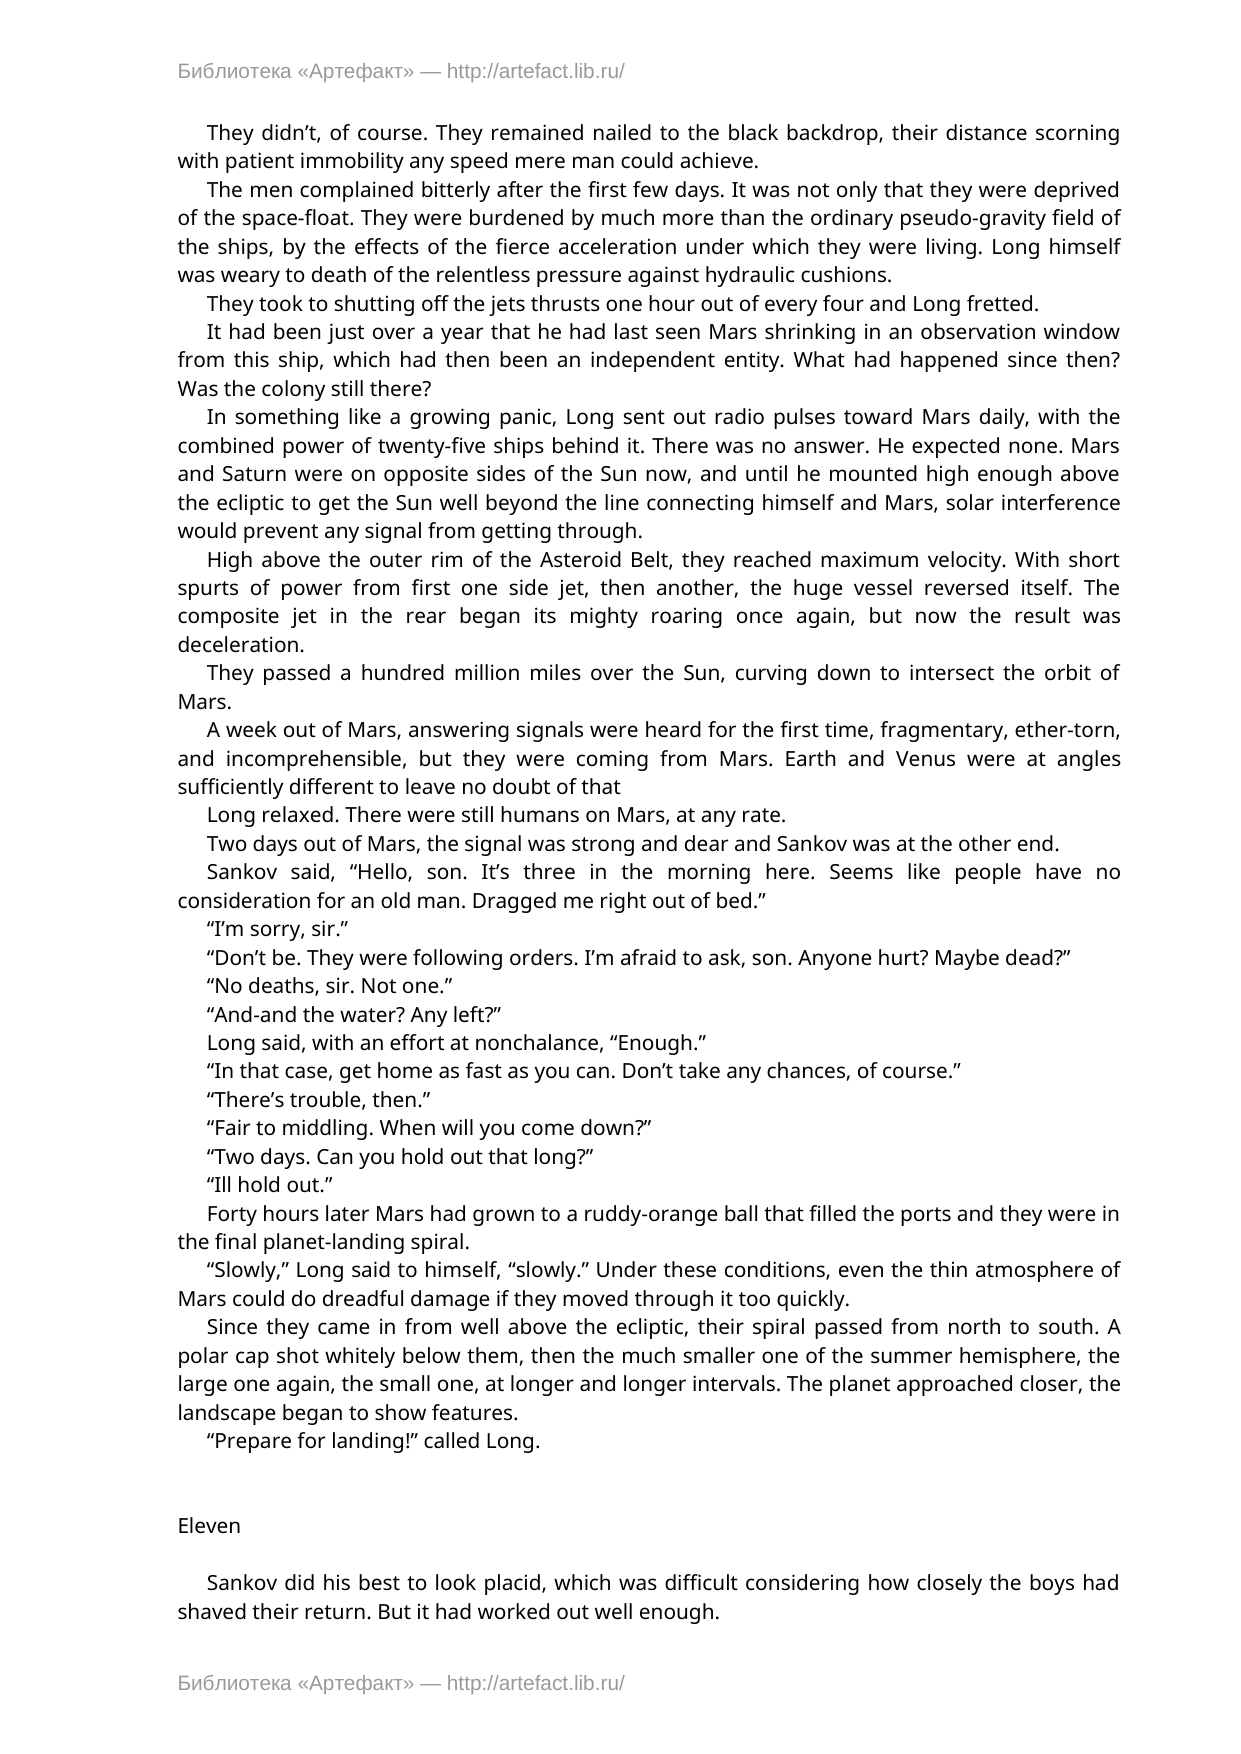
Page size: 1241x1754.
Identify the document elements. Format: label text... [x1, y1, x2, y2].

text “And-and the water? Any left?” [177, 1000, 1122, 1028]
text A week out of Mars, answering signals were heard for the first time, fragmentary, ether-torn, and incomprehensible, but they were coming from Mars. Earth and Venus were at angles sufficiently different to leave no doubt of that [177, 715, 1122, 801]
text Since they came in from well above the ecliptic, their spiral passed from north to south. A polar cap shot whitely below them, then the much smaller one of the summer hemisphere, the large one again, the small one, at longer and longer intervals. The planet approached closer, the landscape began to show features. [177, 1312, 1122, 1426]
text They passed a hundred million miles over the Sun, curving down to intersect the orbit of Mars. [177, 658, 1122, 715]
text Sankov said, “Hello, son. It’s three in the morning here. Seems like people have no consideration for an old man. Dragged me right out of bed.” [177, 857, 1122, 914]
text “Fair to middling. When will you come down?” [177, 1113, 1122, 1142]
text Sankov did his best to look placid, which was difficult considering how closely the boys had shaved their return. But it had worked out well enough. [177, 1568, 1122, 1625]
text Long relaxed. There were still humans on Mars, at any rate. [177, 801, 1122, 829]
text “Slowly,” Long said to himself, “slowly.” Under these conditions, even the thin atmosphere of Mars could do dreadful damage if they moved through it too quickly. [177, 1256, 1122, 1312]
text Two days out of Mars, the signal was strong and dear and Sankov was at the other end. [177, 829, 1122, 857]
text “Don’t be. They were following orders. I’m afraid to ask, son. Anyone hurt? Maybe dead?” [177, 943, 1122, 971]
text Long said, with an effort at nonchalance, “Enough.” [177, 1028, 1122, 1057]
text “Ill hold out.” [177, 1170, 1122, 1199]
text They didn’t, of course. They remained nailed to the black backdrop, their distance scorning with patient immobility any speed mere man could achieve. [177, 118, 1122, 175]
text “Two days. Can you hold out that long?” [177, 1142, 1122, 1170]
text They took to shutting off the jets thrusts one hour out of every four and Long fretted. [177, 289, 1122, 317]
text The men complained bitterly after the first few days. It was not only that they were deprived of the space-float. They were burdened by much more than the ordinary pseudo-gravity field of the ships, by the effects of the fierce acceleration under which they were living. Long himself was weary to death of the relentless pressure against hydraulic cushions. [177, 175, 1122, 289]
subtitle Eleven [177, 1512, 1122, 1540]
text High above the outer rim of the Asteroid Belt, they reached maximum velocity. With short spurts of power from first one side jet, then another, the huge vessel reversed itself. The composite jet in the rear began its mighty roaring once again, but now the result was deceleration. [177, 545, 1122, 658]
text In something like a growing panic, Long sent out radio pulses toward Mars daily, with the combined power of twenty-five ships behind it. There was no answer. He expected none. Mars and Saturn were on opposite sides of the Sun now, and until he mounted high enough above the ecliptic to get the Sun well beyond the line connecting himself and Mars, solar interference would prevent any signal from getting through. [177, 402, 1122, 545]
text “In that case, get home as fast as you can. Don’t take any chances, of course.” [177, 1057, 1122, 1085]
text “Prepare for landing!” called Long. [177, 1426, 1122, 1455]
text Forty hours later Mars had grown to a ruddy-orange ball that filled the ports and they were in the final planet-landing spiral. [177, 1199, 1122, 1256]
text “I’m sorry, sir.” [177, 914, 1122, 943]
text “There’s trouble, then.” [177, 1085, 1122, 1113]
text It had been just over a year that he had last seen Mars shrinking in an observation window from this ship, which had then been an independent entity. What had happened since then? Was the colony still there? [177, 317, 1122, 402]
text “No deaths, sir. Not one.” [177, 971, 1122, 1000]
